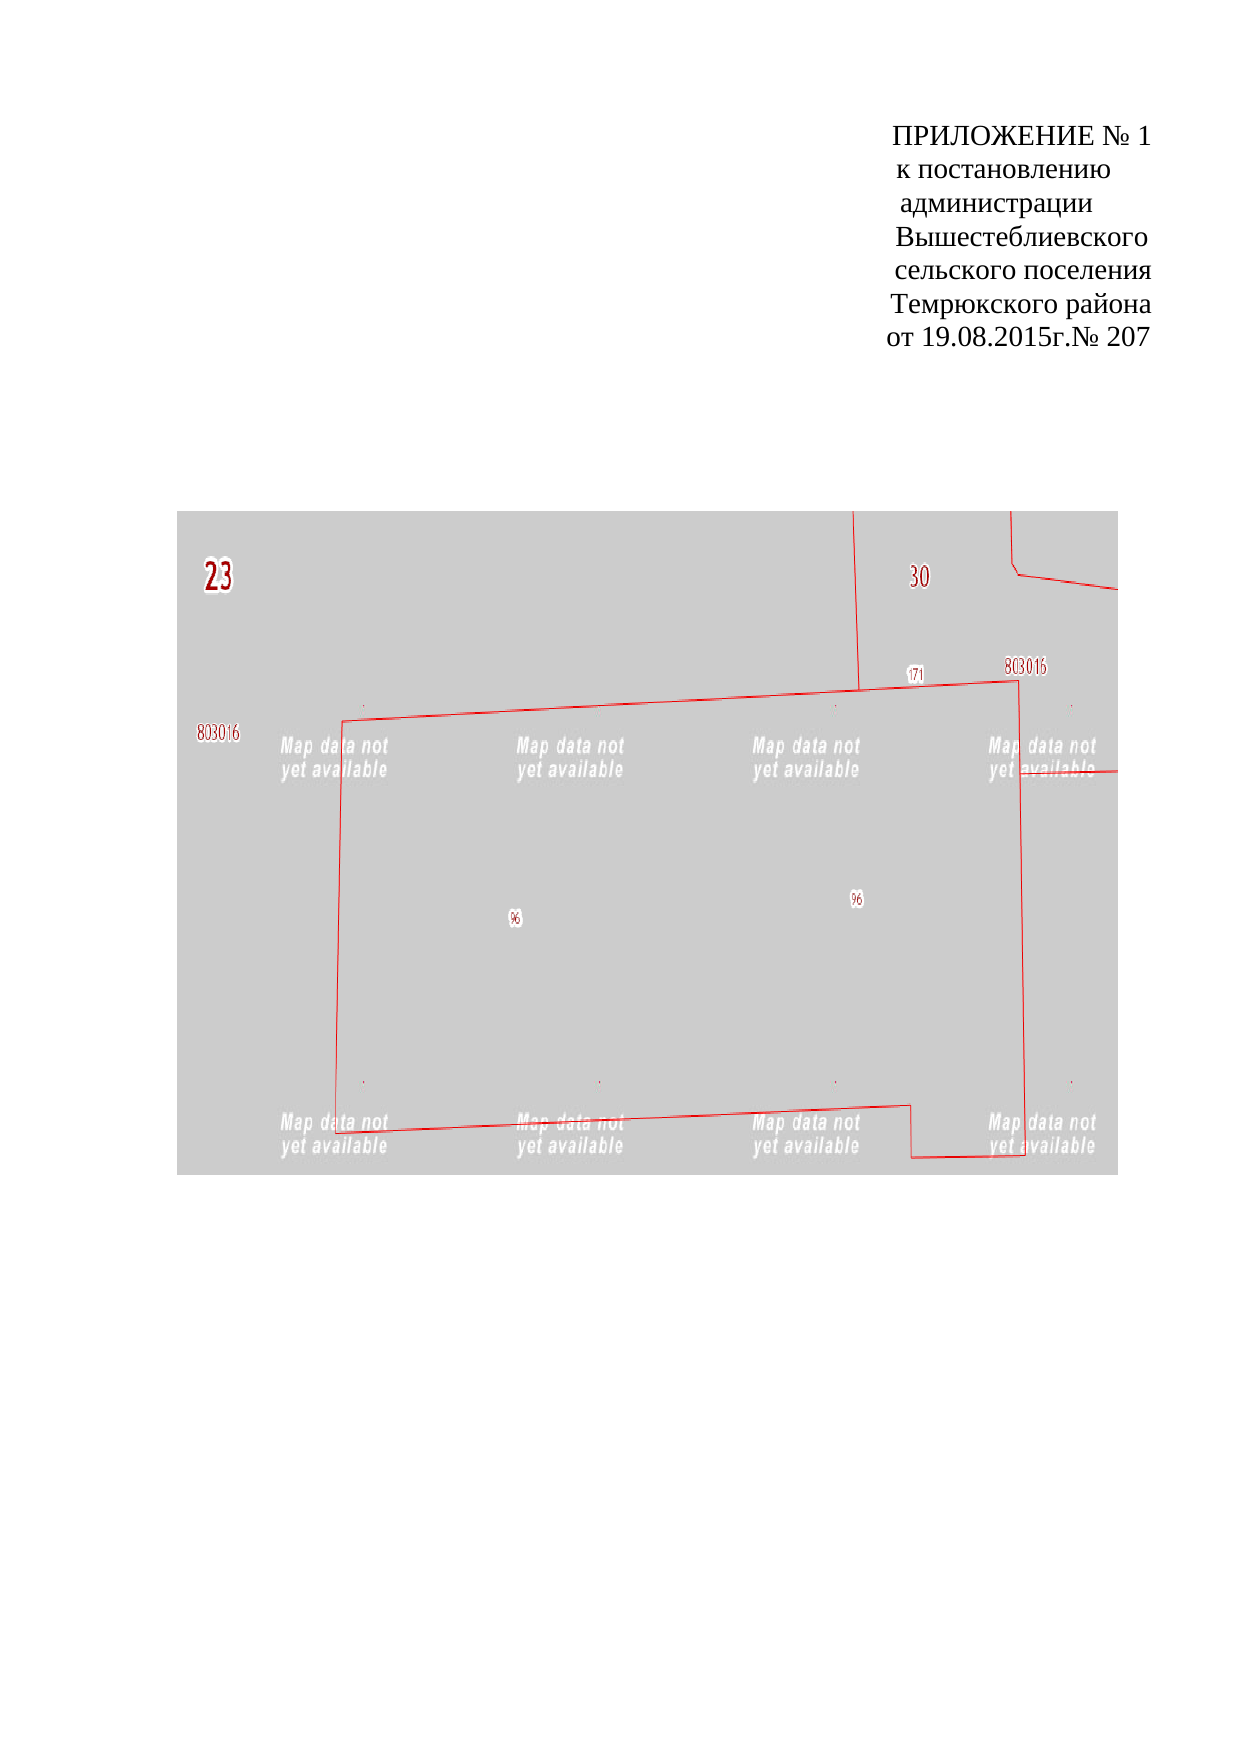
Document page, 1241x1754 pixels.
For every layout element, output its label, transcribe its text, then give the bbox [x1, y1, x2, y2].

text Вышестеблиевского [177, 219, 1152, 252]
text к постановлению [177, 152, 1152, 185]
text от 19.08.2015г.№ 207 [177, 319, 1152, 353]
text ПРИЛОЖЕНИЕ № 1 [177, 118, 1152, 152]
picture [177, 511, 1118, 1175]
text Темрюкского района [177, 286, 1152, 319]
text сельского поселения [177, 252, 1152, 286]
text администрации [177, 185, 1152, 219]
